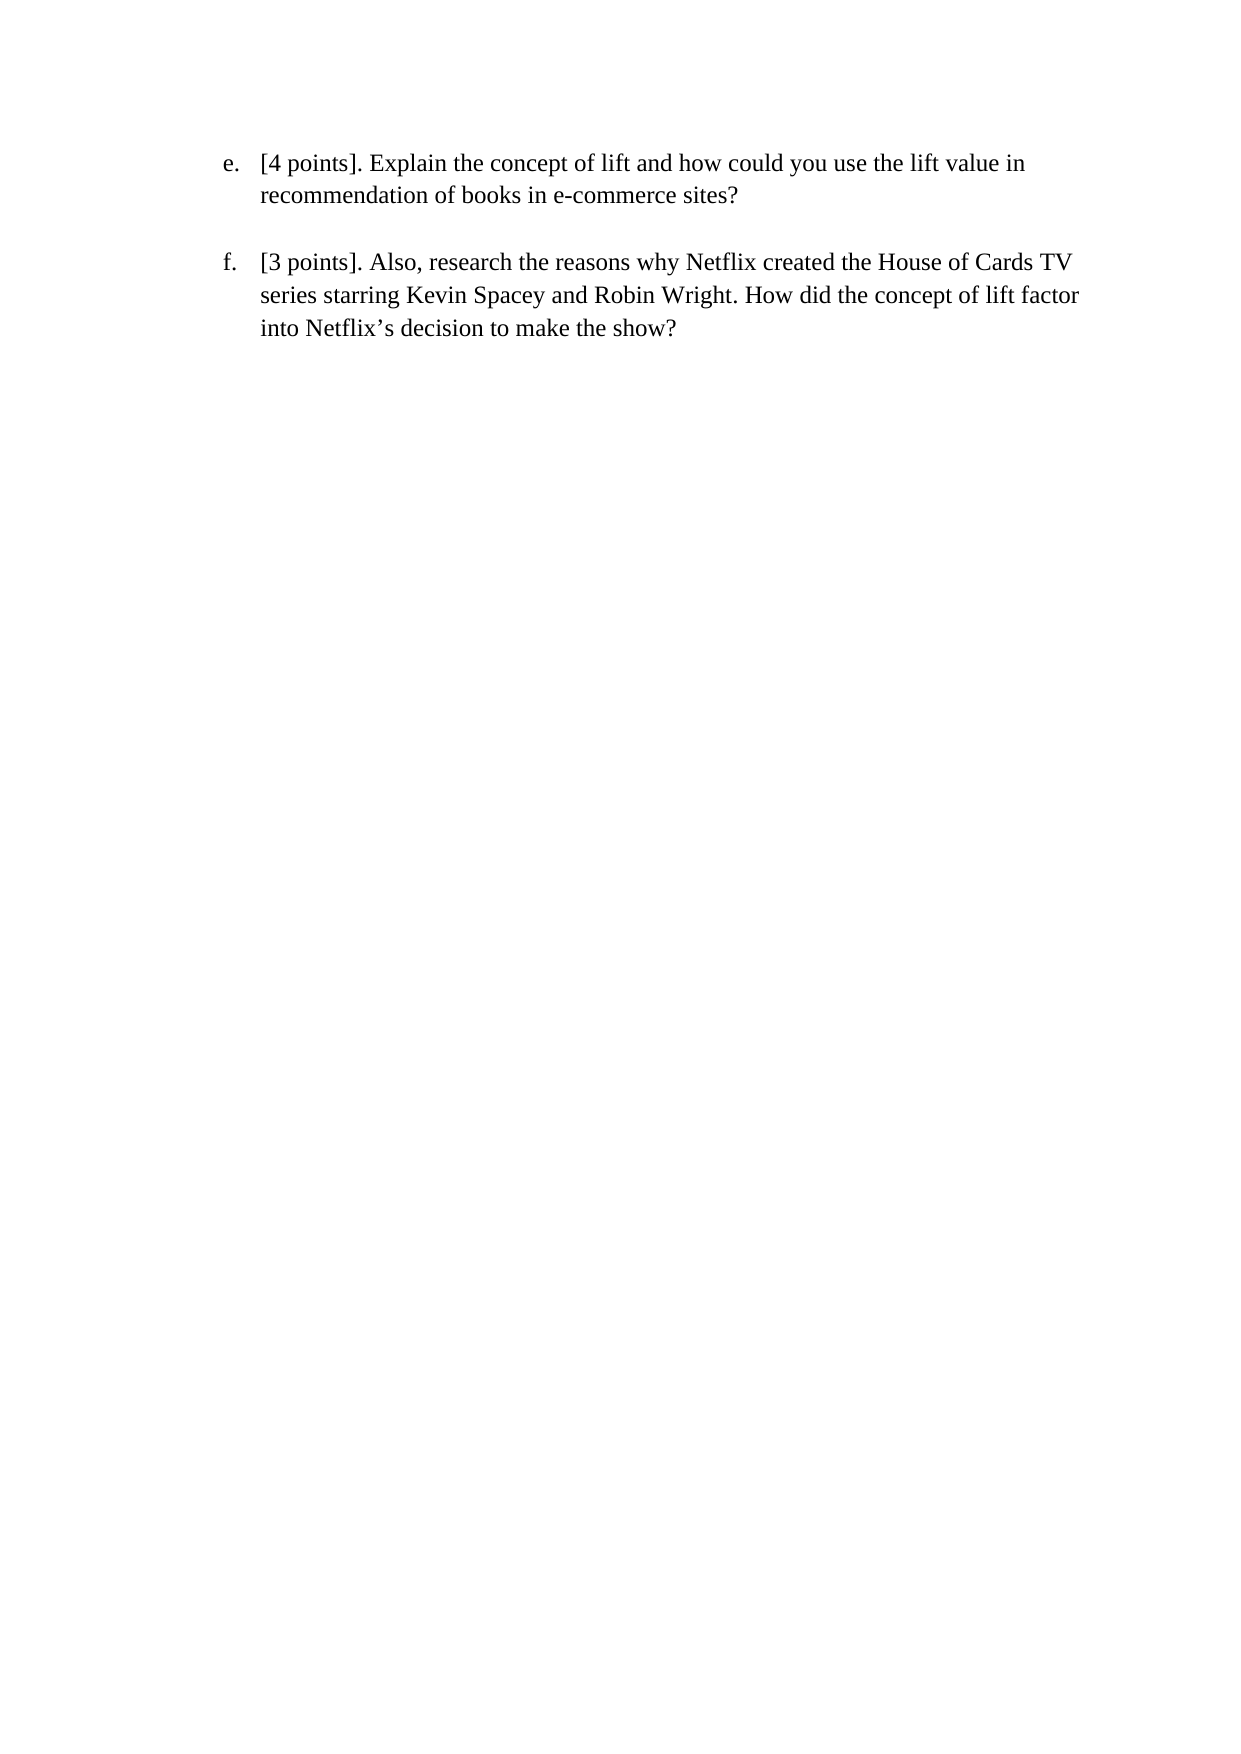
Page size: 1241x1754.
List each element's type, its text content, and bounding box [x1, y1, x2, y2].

list [4 points]. Explain the concept of lift and how could you use the lift value in recommendation of books in e-commerce sites? [223, 148, 1093, 209]
list [3 points]. Also, research the reasons why Netflix created the House of Cards TV series starring Kevin Spacey and Robin Wright. How did the concept of lift factor into Netflix’s decision to make the show? [223, 247, 1093, 341]
